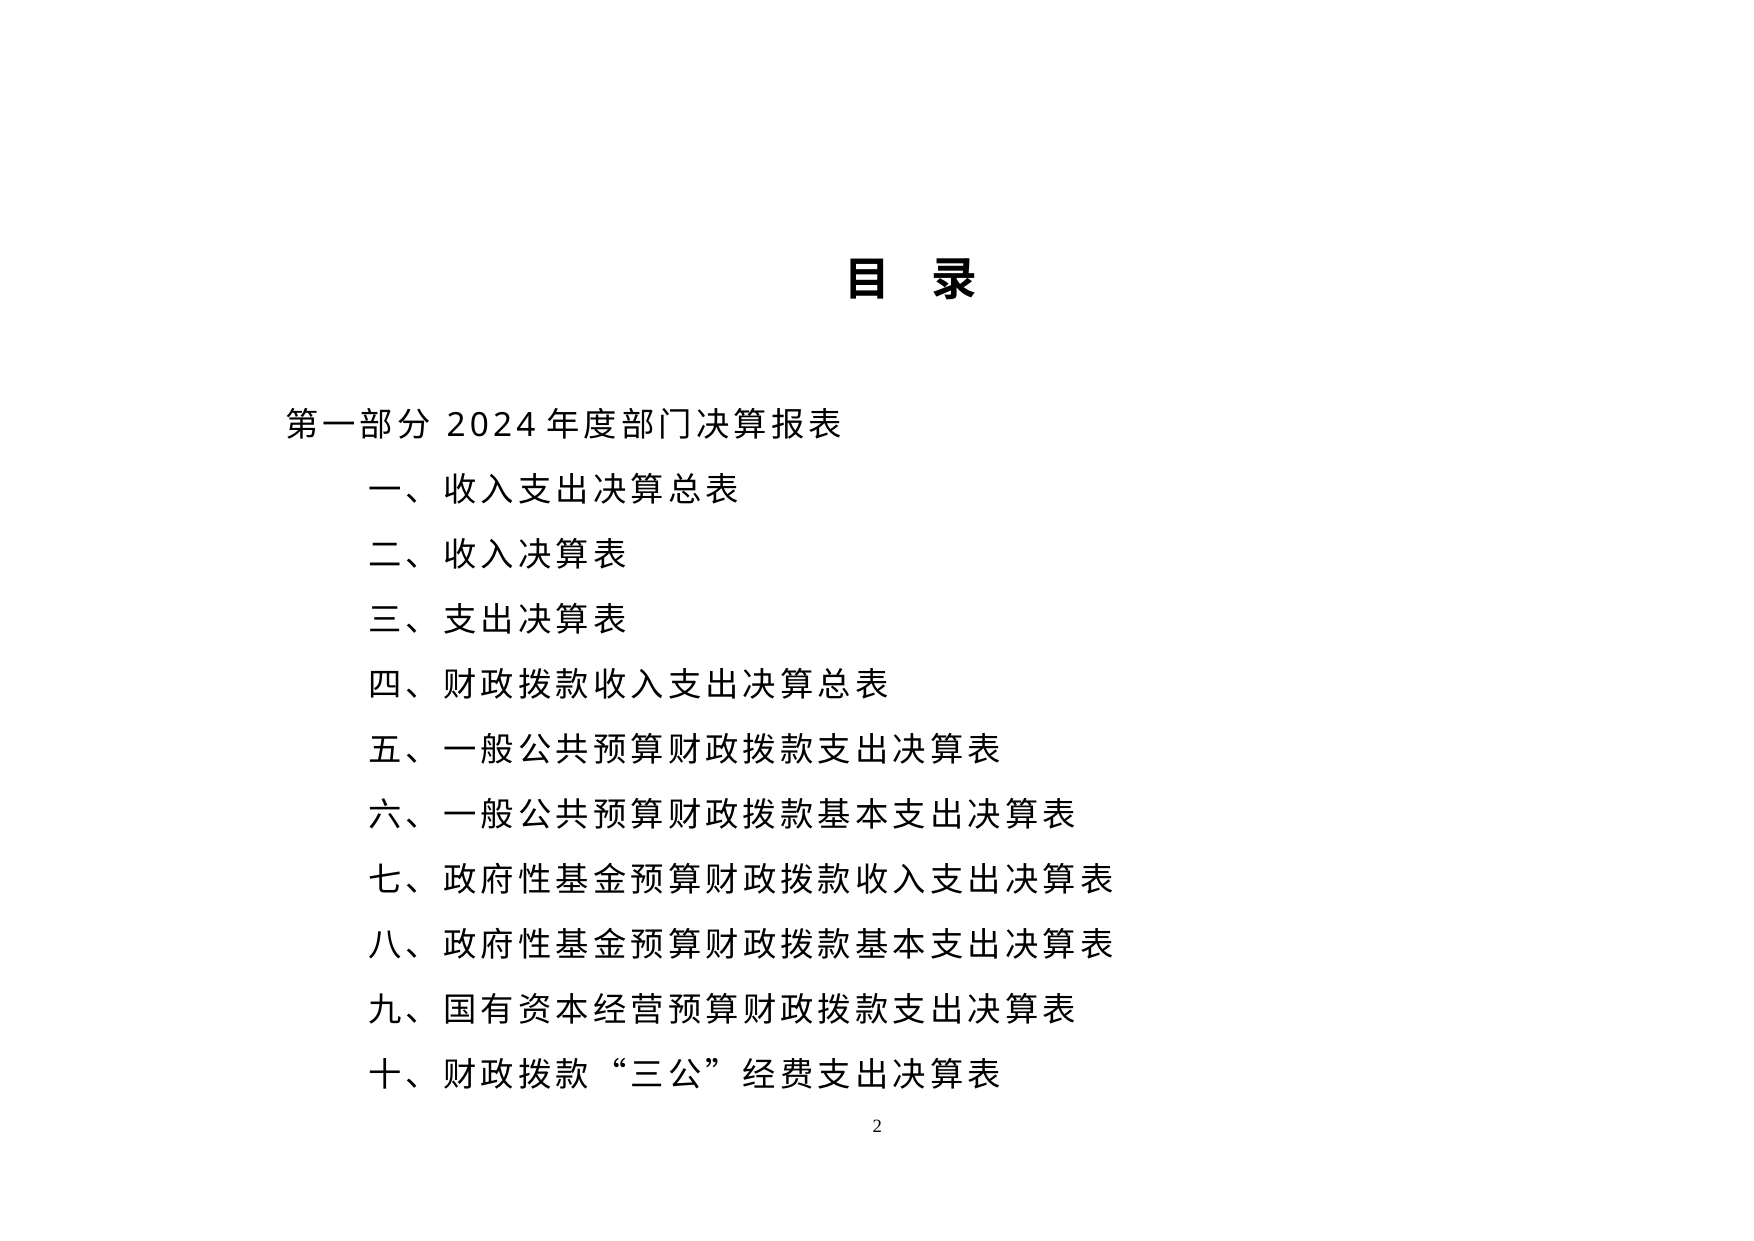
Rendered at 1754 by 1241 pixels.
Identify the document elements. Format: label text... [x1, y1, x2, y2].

text 十、财政拨款“三公”经费支出决算表 [118, 1039, 1636, 1104]
text 六、一般公共预算财政拨款基本支出决算表 [118, 779, 1636, 844]
text 三、支出决算表 [118, 584, 1636, 649]
text 第一部分 2024年度部门决算报表 [118, 389, 1636, 454]
text 七、政府性基金预算财政拨款收入支出决算表 [118, 844, 1636, 909]
text 二、收入决算表 [118, 519, 1636, 584]
text 一、收入支出决算总表 [118, 454, 1636, 519]
text 五、一般公共预算财政拨款支出决算表 [118, 714, 1636, 779]
text 八、政府性基金预算财政拨款基本支出决算表 [118, 909, 1636, 974]
text 九、国有资本经营预算财政拨款支出决算表 [118, 974, 1636, 1039]
text 四、财政拨款收入支出决算总表 [118, 649, 1636, 714]
text 目 录 [118, 227, 1636, 324]
